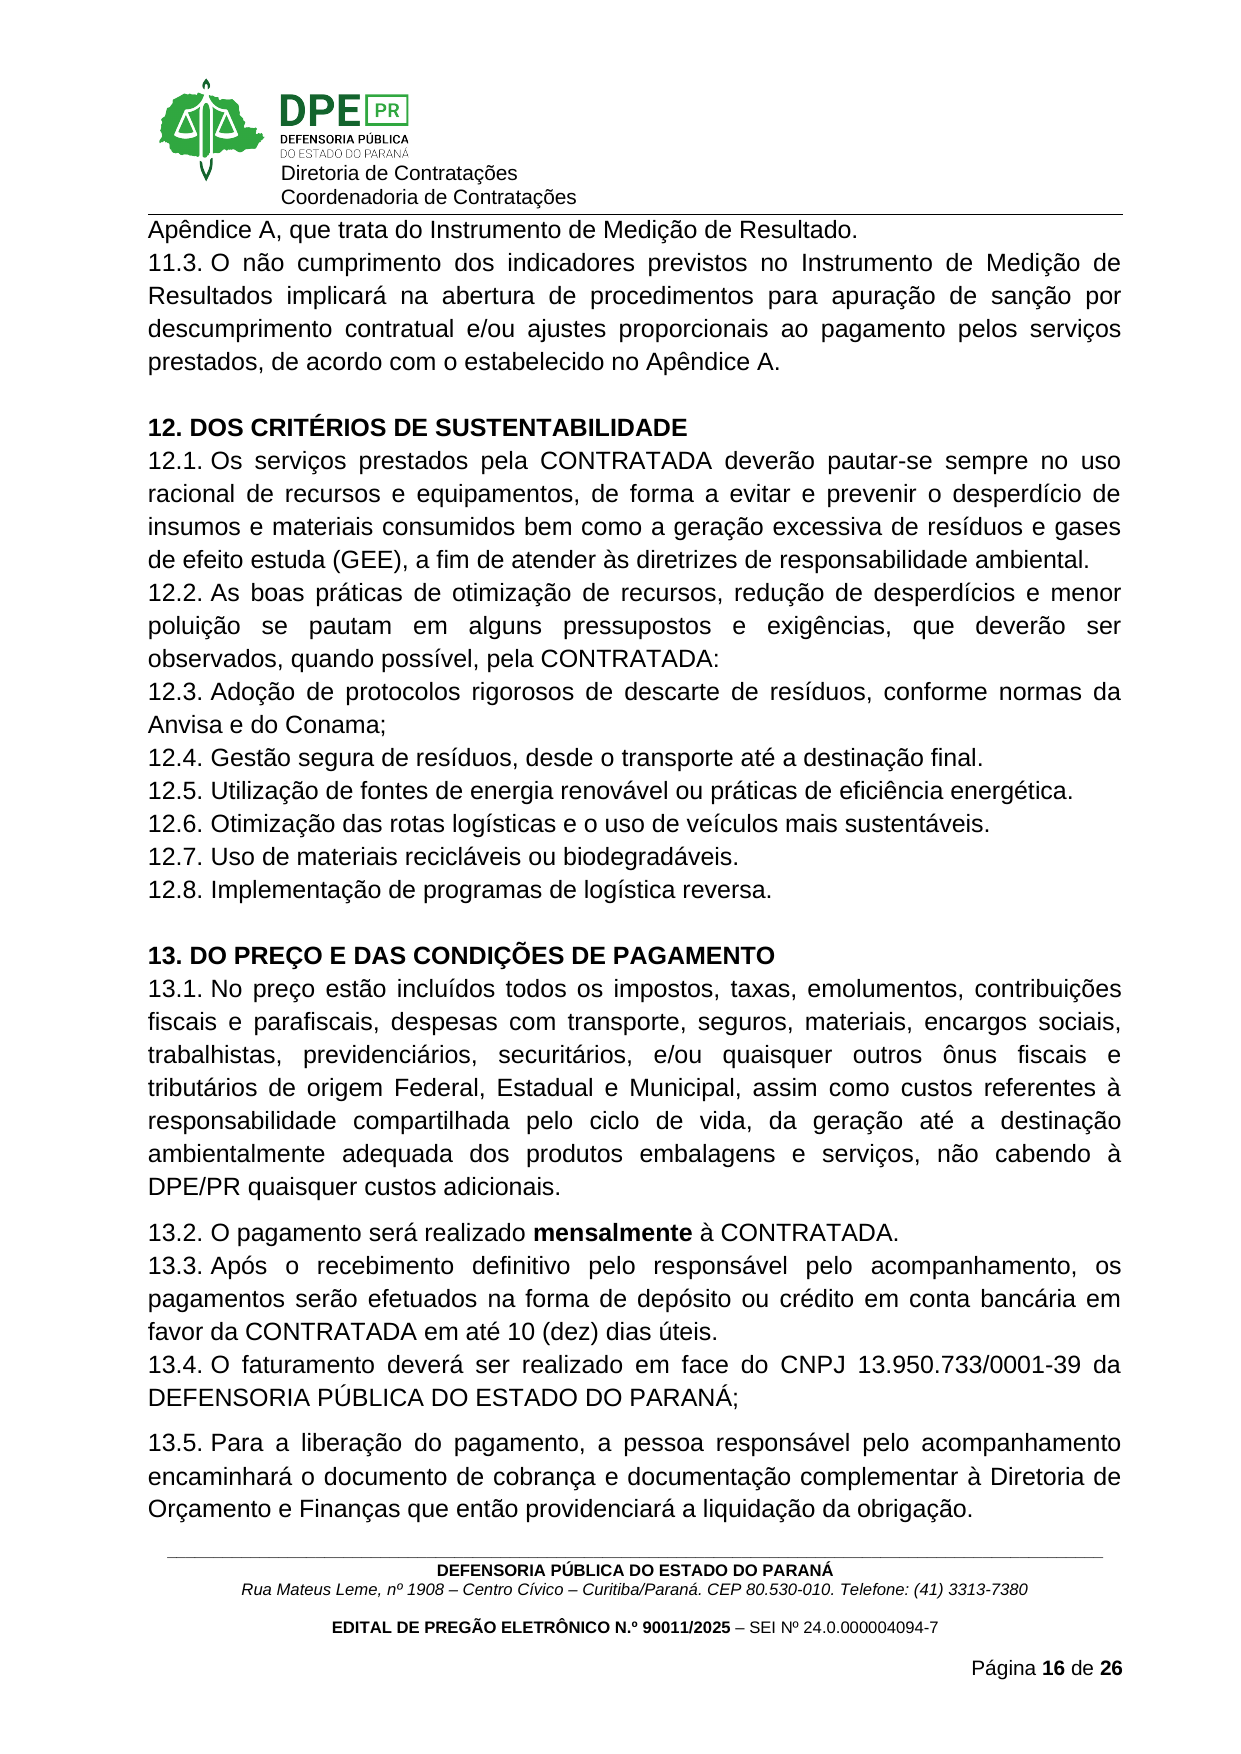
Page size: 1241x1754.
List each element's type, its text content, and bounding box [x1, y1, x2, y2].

list No preço estão incluídos todos os impostos, taxas, emolumentos, contribuições fiscais e parafiscais, despesas com transporte, seguros, materiais, encargos sociais, trabalhistas, previdenciários, securitários, e/ou quaisquer outros ônus fiscais e tributários de origem Federal, Estadual e Municipal, assim como custos referentes à responsabilidade compartilhada pelo ciclo de vida, da geração até a destinação ambientalmente adequada dos produtos embalagens e serviços, não cabendo à DPE/PR quaisquer custos adicionais. [148, 974, 1123, 1201]
list Adoção de protocolos rigorosos de descarte de resíduos, conforme normas da Anvisa e do Conama; [148, 677, 1123, 739]
picture [159, 78, 409, 182]
list Utilização de fontes de energia renovável ou práticas de eficiência energética. [148, 776, 1123, 805]
list Gestão segura de resíduos, desde o transporte até a destinação final. [148, 743, 1123, 772]
list Otimização das rotas logísticas e o uso de veículos mais sustentáveis. [148, 809, 1123, 838]
list O não cumprimento dos indicadores previstos no Instrumento de Medição de Resultados implicará na abertura de procedimentos para apuração de sanção por descumprimento contratual e/ou ajustes proporcionais ao pagamento pelos serviços prestados, de acordo com o estabelecido no Apêndice A. [148, 248, 1123, 376]
list Os serviços prestados pela CONTRATADA deverão pautar-se sempre no uso racional de recursos e equipamentos, de forma a evitar e prevenir o desperdício de insumos e materiais consumidos bem como a geração excessiva de resíduos e gases de efeito estuda (GEE), a fim de atender às diretrizes de responsabilidade ambiental. [148, 446, 1123, 574]
list As boas práticas de otimização de recursos, redução de desperdícios e menor poluição se pautam em alguns pressupostos e exigências, que deverão ser observados, quando possível, pela CONTRATADA: [148, 578, 1123, 673]
list DO PREÇO E DAS CONDIÇÕES DE PAGAMENTO [148, 941, 1123, 970]
list O resultado dos serviços prestados será acompanhado de acordo com o Apêndice A, que trata do Instrumento de Medição de Resultado. [148, 215, 1123, 243]
list Após o recebimento definitivo pelo responsável pelo acompanhamento, os pagamentos serão efetuados na forma de depósito ou crédito em conta bancária em favor da CONTRATADA em até 10 (dez) dias úteis. [148, 1251, 1123, 1346]
list Implementação de programas de logística reversa. [148, 875, 1123, 904]
list Para a liberação do pagamento, a pessoa responsável pelo acompanhamento encaminhará o documento de cobrança e documentação complementar à Diretoria de Orçamento e Finanças que então providenciará a liquidação da obrigação. [148, 1428, 1123, 1523]
list O pagamento será realizado mensalmente à CONTRATADA. [148, 1218, 1123, 1247]
list O faturamento deverá ser realizado em face do CNPJ 13.950.733/0001-39 da DEFENSORIA PÚBLICA DO ESTADO DO PARANÁ; [148, 1350, 1123, 1412]
list Uso de materiais recicláveis ou biodegradáveis. [148, 842, 1123, 871]
list DOS CRITÉRIOS DE SUSTENTABILIDADE [148, 413, 1123, 442]
